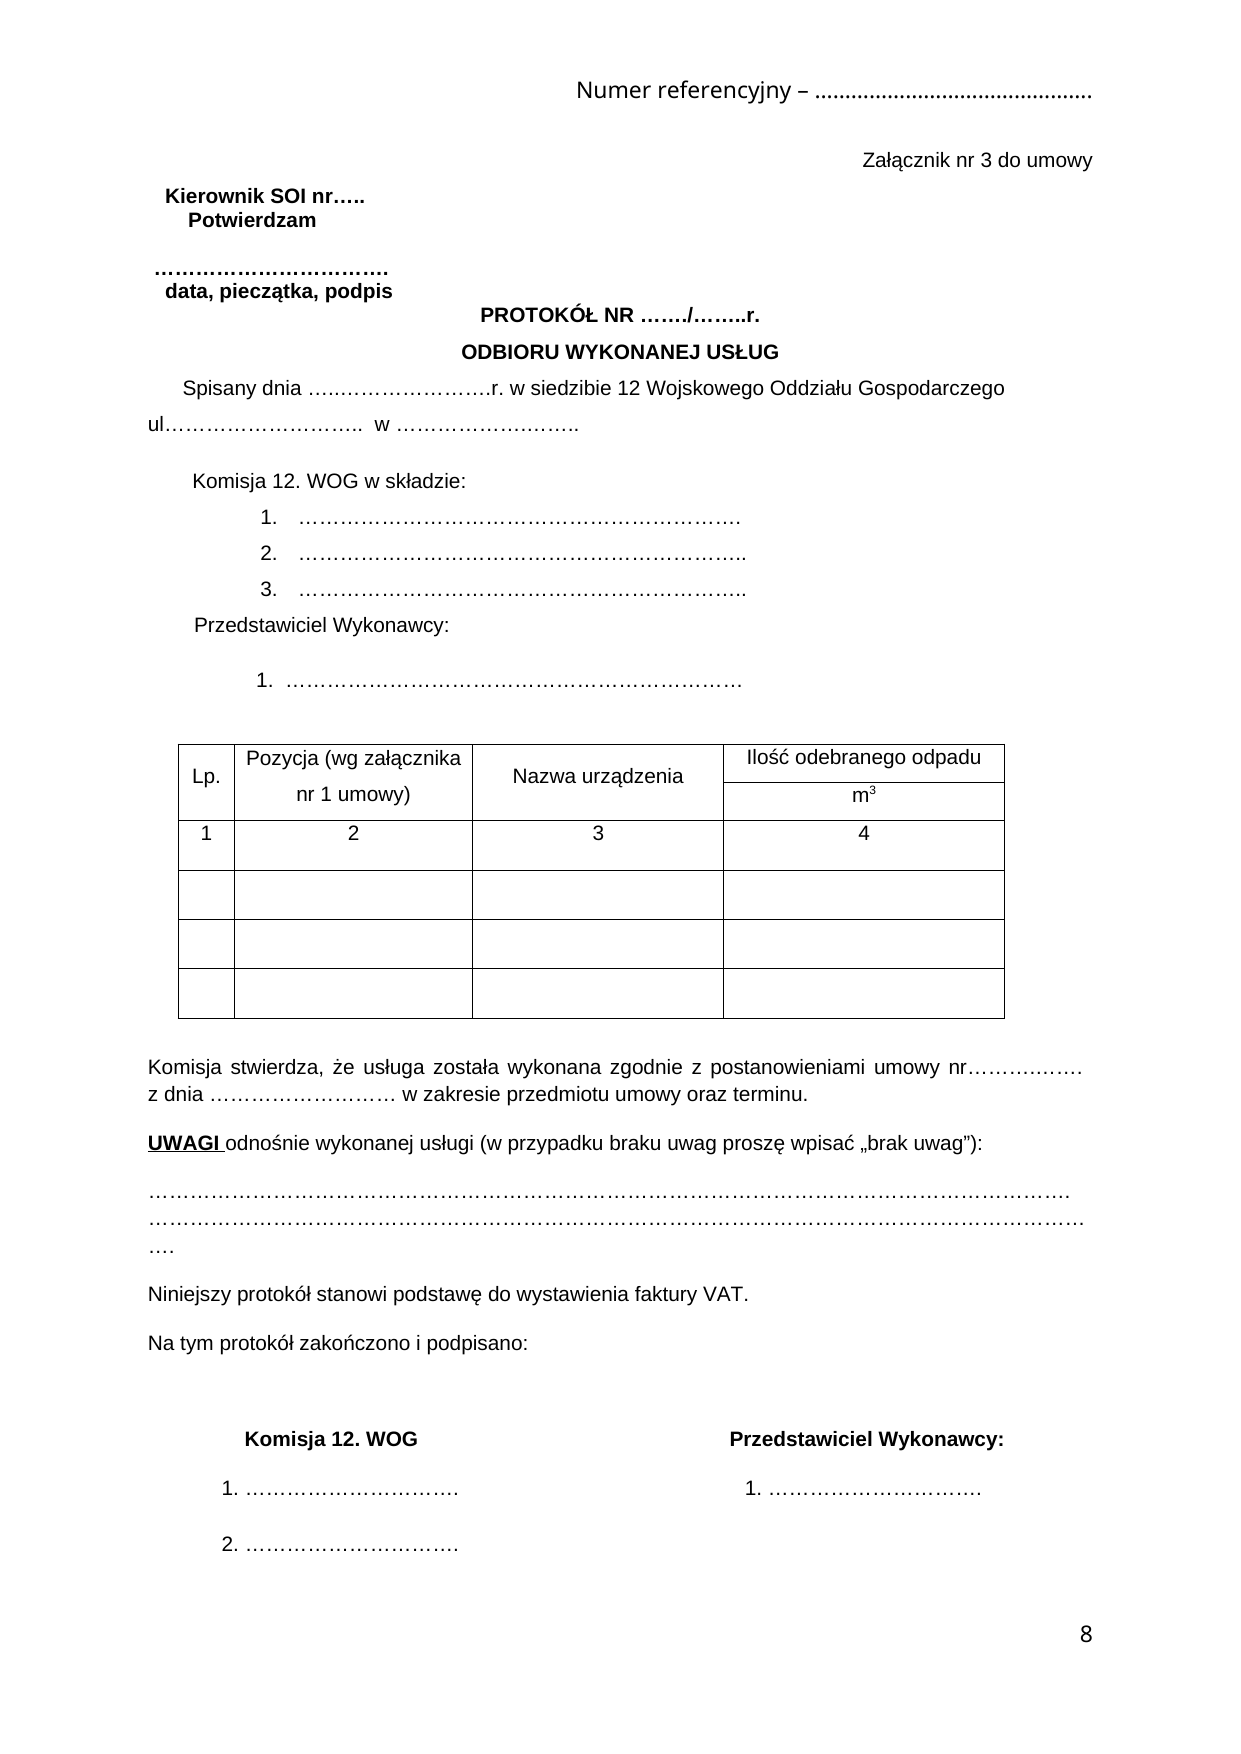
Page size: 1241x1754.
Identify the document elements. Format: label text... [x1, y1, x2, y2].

table_cell [473, 969, 723, 1018]
table_header Nazwa urządzenia [473, 745, 723, 820]
list ………………………………………………………. [260, 505, 1093, 529]
text Załącznik nr 3 do umowy [148, 148, 1093, 172]
table_cell [179, 920, 234, 968]
table_cell 3 [473, 821, 723, 869]
table_cell [473, 871, 723, 919]
table_cell 1 [179, 821, 234, 869]
text ……………………………. [148, 255, 1093, 279]
table_cell [235, 969, 472, 1018]
text UWAGI odnośnie wykonanej usługi (w przypadku braku uwag proszę wpisać „brak uwag”): [148, 1130, 1093, 1154]
text Kierownik SOI nr….. [103, 183, 1093, 207]
text Komisja stwierdza, że usługa została wykonana zgodnie z postanowieniami umowy nr……….……. z dnia ……………………… w zakresie przedmiotu umowy oraz terminu. [148, 1054, 1093, 1106]
text Spisany dnia …..………………….r. w siedzibie 12 Wojskowego Oddziału Gospodarczego ul……………………….. w ……………….…….. [148, 376, 1093, 436]
text 2. …………………………. [148, 1532, 1093, 1556]
table_header Ilość odebranego odpadu [724, 745, 1004, 782]
list ……………………………………………………….. [260, 577, 1093, 601]
table_cell 4 [724, 821, 1004, 869]
table_cell [179, 969, 234, 1018]
text …………………………………………………………………………………………………………………….…………………………………………………………………………………………………………………………. [148, 1179, 1093, 1258]
table_cell [179, 871, 234, 919]
text Komisja 12. WOG Przedstawiciel Wykonawcy: [221, 1427, 1093, 1451]
text data, pieczątka, podpis [148, 279, 1093, 303]
text PROTOKÓŁ NR ……./……..r. [148, 303, 1093, 327]
text 1. ………………………………………………………… [148, 668, 1093, 692]
text Przedstawiciel Wykonawcy: [148, 613, 1093, 637]
text ODBIORU WYKONANEJ USŁUG [148, 340, 1093, 364]
table_cell [473, 920, 723, 968]
text Potwierdzam [148, 207, 1093, 231]
table_header Pozycja (wg załącznika nr 1 umowy) [235, 745, 472, 820]
table_cell [724, 920, 1004, 968]
table_cell m3 [724, 783, 1004, 820]
text Komisja 12. WOG w składzie: [192, 469, 1093, 493]
table_cell [724, 871, 1004, 919]
table_cell [724, 969, 1004, 1018]
text 1. …………………………. 1. …………………………. [148, 1475, 1093, 1499]
list ……………………………………………………….. [260, 541, 1093, 565]
table_cell [235, 871, 472, 919]
table_cell [235, 920, 472, 968]
text Na tym protokół zakończono i podpisano: [148, 1330, 1093, 1354]
table_cell 2 [235, 821, 472, 869]
table_header Lp. [179, 745, 234, 820]
text Niniejszy protokół stanowi podstawę do wystawienia faktury VAT. [148, 1282, 1093, 1306]
